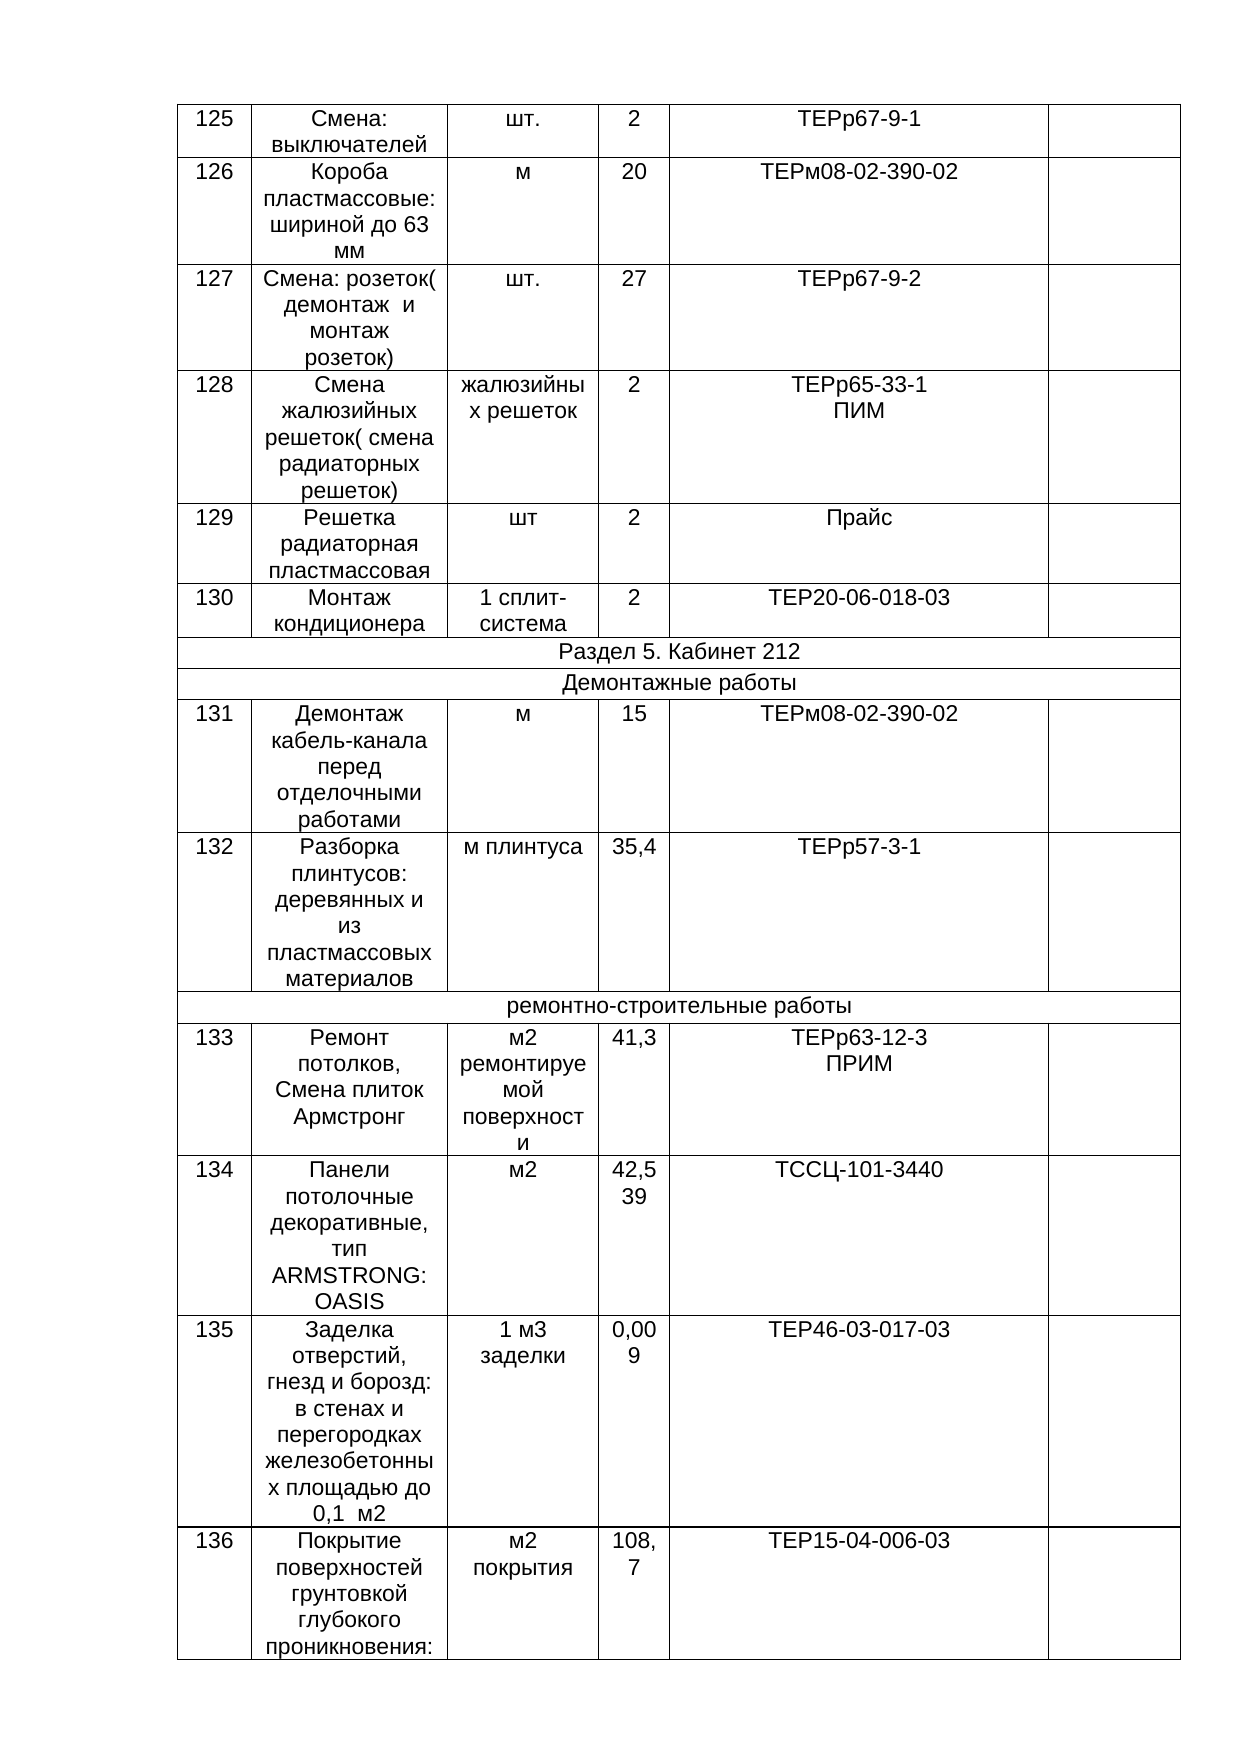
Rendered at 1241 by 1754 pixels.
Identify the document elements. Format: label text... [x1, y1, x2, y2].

table_cell ТЕР15-04-006-03 [670, 1528, 1048, 1659]
table_cell [1049, 1156, 1180, 1314]
table_cell [1049, 1528, 1180, 1659]
table_cell [1049, 1316, 1180, 1526]
table_cell Короба пластмассовые: шириной до 63 мм [252, 158, 447, 264]
table_cell ТЕРр63-12-3 ПРИМ [670, 1024, 1048, 1155]
table_cell [1049, 700, 1180, 832]
table_cell 126 [178, 158, 251, 264]
table_cell 130 [178, 584, 251, 637]
table_cell [1049, 1024, 1180, 1155]
table_cell ТЕРр67-9-2 [670, 265, 1048, 370]
table_cell ТЕРр67-9-1 [670, 105, 1048, 157]
table_cell 136 [178, 1528, 251, 1659]
table_cell Панели потолочные декоративные, тип ARMSTRONG: OASIS [252, 1156, 447, 1314]
table_cell ремонтно-строительные работы [178, 992, 1180, 1022]
table_cell Смена жалюзийных решеток( смена радиаторных решеток) [252, 371, 447, 503]
table_cell [1049, 265, 1180, 370]
table_cell 2 [599, 584, 669, 637]
table_cell 125 [178, 105, 251, 157]
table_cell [252, 1528, 447, 1659]
table_cell [1049, 584, 1180, 637]
table_cell шт. [448, 265, 598, 370]
table_cell шт. [448, 105, 598, 157]
table_cell 2 [599, 504, 669, 583]
table_cell Раздел 5. Кабинет 212 [178, 638, 1180, 668]
table_cell 41,3 [599, 1024, 669, 1155]
table_cell жалюзийных решеток [448, 371, 598, 503]
table_cell Разборка плинтусов: деревянных и из пластмассовых материалов [252, 833, 447, 991]
table_cell Демонтажные работы [178, 669, 1180, 699]
table_cell Заделка отверстий, гнезд и борозд: в стенах и перегородках железобетонных площадью до 0,1 м2 [252, 1316, 447, 1526]
table_cell 15 [599, 700, 669, 832]
table_cell Решетка радиаторная пластмассовая [252, 504, 447, 583]
table_cell ТЕРр57-3-1 [670, 833, 1048, 991]
table_cell [1049, 105, 1180, 157]
table_cell м [448, 158, 598, 264]
table_cell 108,7 [599, 1528, 669, 1659]
table_cell шт [448, 504, 598, 583]
table_cell 133 [178, 1024, 251, 1155]
table_cell 135 [178, 1316, 251, 1526]
table_cell 1 м3 заделки [448, 1316, 598, 1526]
table_cell Смена: розеток( демонтаж и монтаж розеток) [252, 265, 447, 370]
table_cell Демонтаж кабель-канала перед отделочными работами [252, 700, 447, 832]
table_cell 27 [599, 265, 669, 370]
table_cell 1 сплит-система [448, 584, 598, 637]
table_cell 42,539 [599, 1156, 669, 1314]
table_cell Монтаж кондиционера [252, 584, 447, 637]
table_cell 127 [178, 265, 251, 370]
table_cell 35,4 [599, 833, 669, 991]
table_cell [1049, 833, 1180, 991]
table_cell [1049, 371, 1180, 503]
table_cell [1049, 504, 1180, 583]
table_cell Смена: выключателей [252, 105, 447, 157]
table_cell м2 ремонтируемой поверхности [448, 1024, 598, 1155]
table_cell м плинтуса [448, 833, 598, 991]
table_cell ТЕРм08-02-390-02 [670, 158, 1048, 264]
table_cell ТССЦ-101-3440 [670, 1156, 1048, 1314]
table_cell 128 [178, 371, 251, 503]
table_cell 20 [599, 158, 669, 264]
table_cell 2 [599, 371, 669, 503]
table_cell ТЕР20-06-018-03 [670, 584, 1048, 637]
table_cell 131 [178, 700, 251, 832]
table_cell [1049, 158, 1180, 264]
table_cell 2 [599, 105, 669, 157]
table_cell ТЕРр65-33-1 ПИМ [670, 371, 1048, 503]
table_cell м [448, 700, 598, 832]
table_cell 129 [178, 504, 251, 583]
table_cell м2 покрытия [448, 1528, 598, 1659]
table_cell ТЕРм08-02-390-02 [670, 700, 1048, 832]
table_cell 134 [178, 1156, 251, 1314]
table_cell 0,009 [599, 1316, 669, 1526]
table_cell 132 [178, 833, 251, 991]
table_cell м2 [448, 1156, 598, 1314]
table_cell Ремонт потолков, Смена плиток Армстронг [252, 1024, 447, 1155]
table_cell ТЕР46-03-017-03 [670, 1316, 1048, 1526]
table_cell Прайс [670, 504, 1048, 583]
